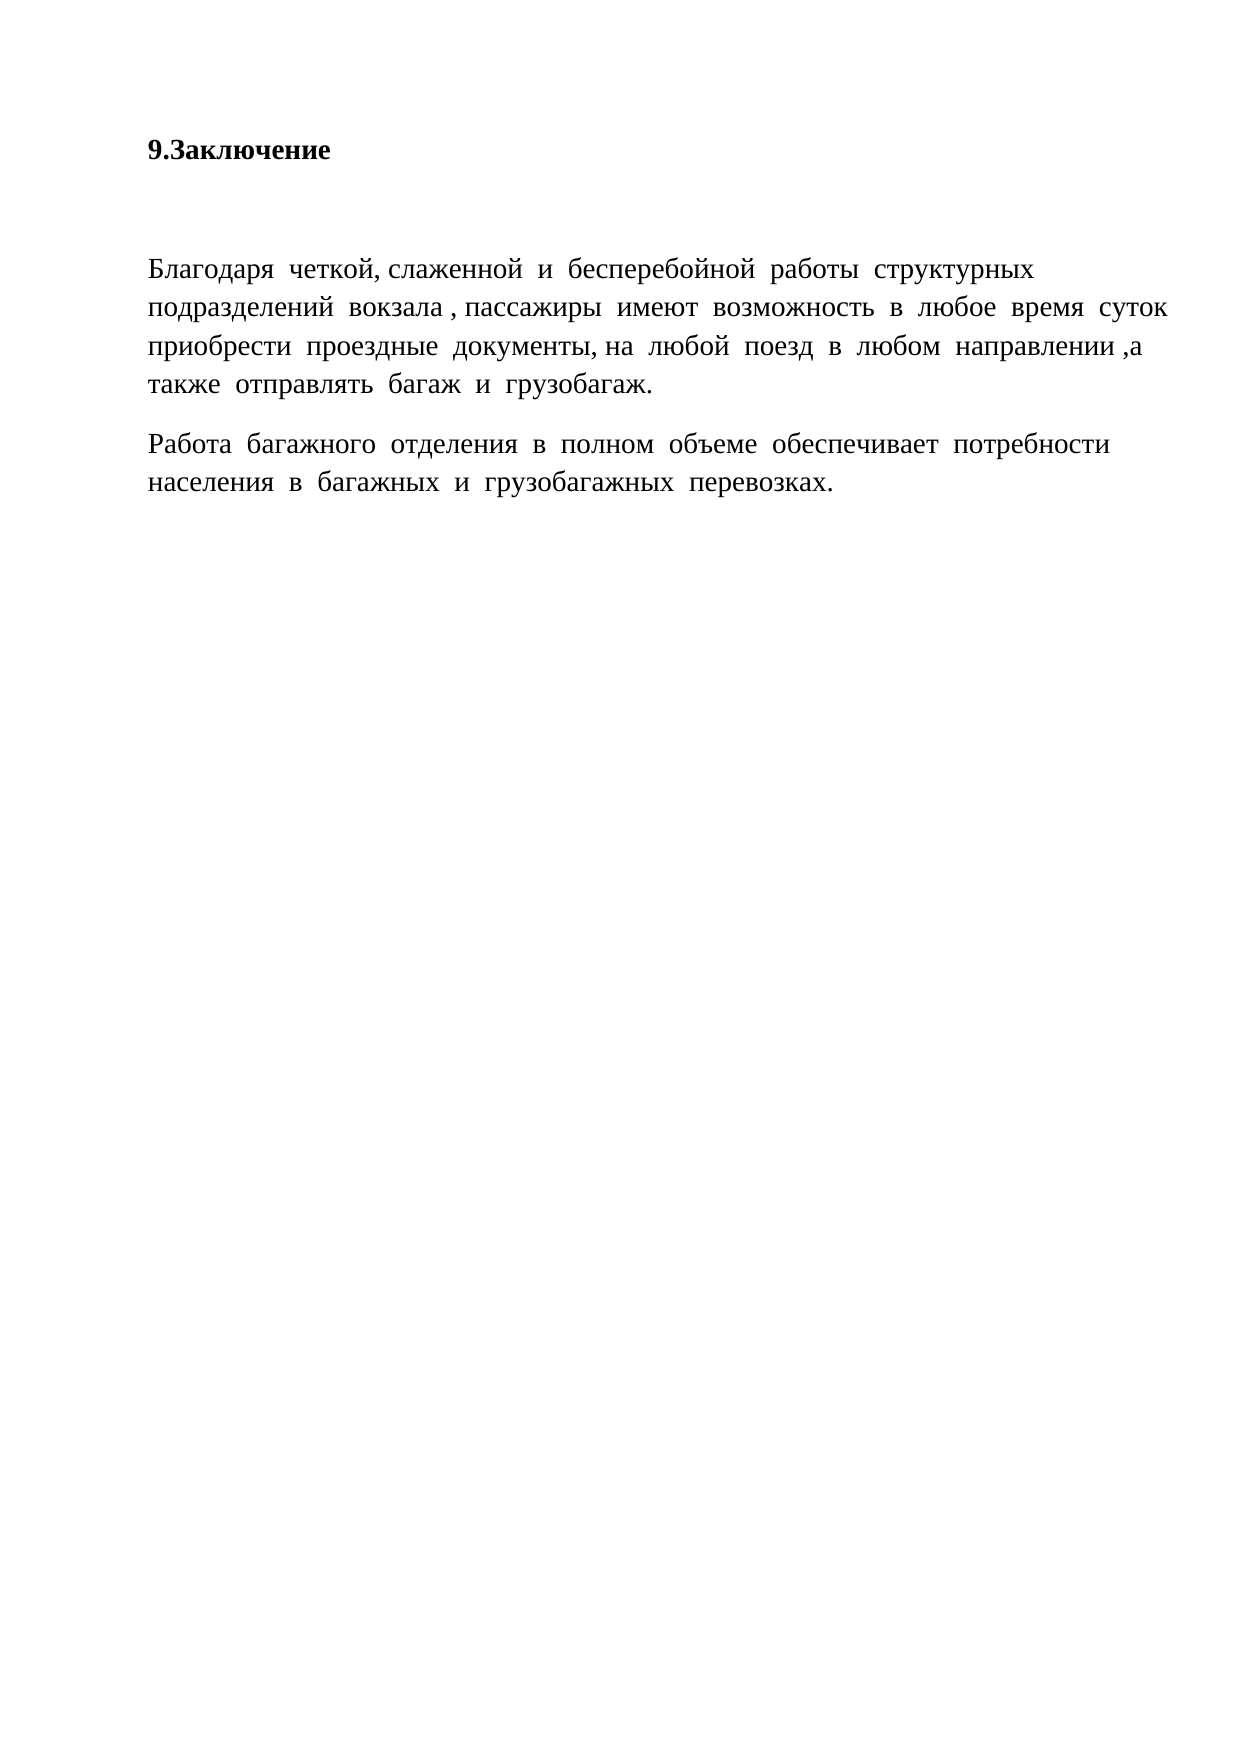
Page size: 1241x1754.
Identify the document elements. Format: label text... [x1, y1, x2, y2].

text Работа багажного отделения в полном объеме обеспечивает потребности населения в багажных и грузобагажных перевозках. [148, 426, 1181, 498]
text 9.Заключение [148, 132, 1181, 166]
text Благодаря четкой, слаженной и бесперебойной работы структурных подразделений вокзала , пассажиры имеют возможность в любое время суток приобрести проездные документы, на любой поезд в любом направлении ,а также отправлять багаж и грузобагаж. [148, 251, 1181, 400]
